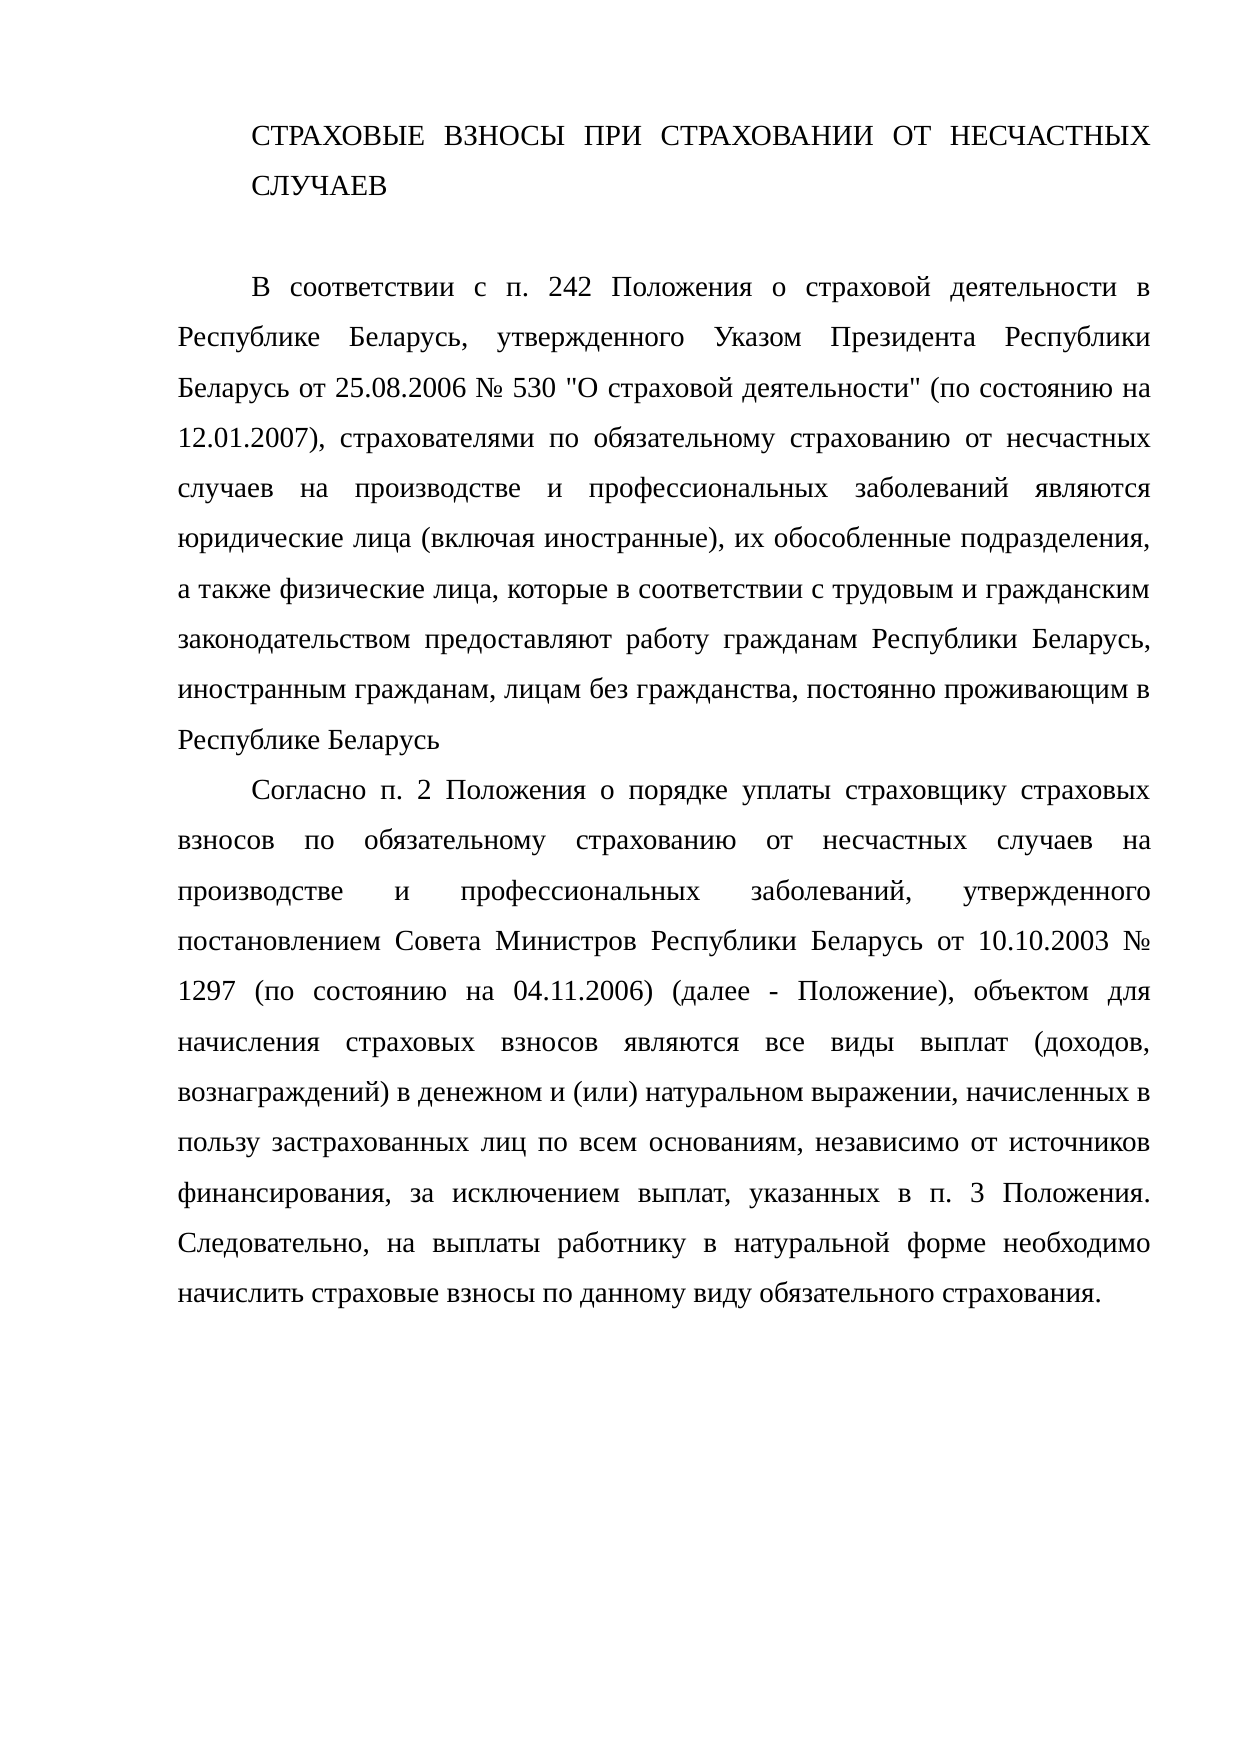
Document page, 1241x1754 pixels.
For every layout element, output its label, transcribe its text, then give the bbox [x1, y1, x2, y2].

text Согласно п. 2 Положения о порядке уплаты страховщику страховых взносов по обязательному страхованию от несчастных случаев на производстве и профессиональных заболеваний, утвержденного постановлением Совета Министров Республики Беларусь от 10.10.2003 № 1297 (по состоянию на 04.11.2006) (далее - Положение), объектом для начисления страховых взносов являются все виды выплат (доходов, вознаграждений) в денежном и (или) натуральном выражении, начисленных в пользу застрахованных лиц по всем основаниям, независимо от источников финансирования, за исключением выплат, указанных в п. 3 Положения. Следовательно, на выплаты работнику в натуральной форме необходимо начислить страховые взносы по данному виду обязательного страхования. [177, 772, 1152, 1309]
text В соответствии с п. 242 Положения о страховой деятельности в Республике Беларусь, утвержденного Указом Президента Республики Беларусь от 25.08.2006 № 530 "О страховой деятельности" (по состоянию на 12.01.2007), страхователями по обязательному страхованию от несчастных случаев на производстве и профессиональных заболеваний являются юридические лица (включая иностранные), их обособленные подразделения, а также физические лица, которые в соответствии с трудовым и гражданским законодательством предоставляют работу гражданам Республики Беларусь, иностранным гражданам, лицам без гражданства, постоянно проживающим в Республике Беларусь [177, 269, 1152, 755]
text Страховые взносы при страховании от несчастных случаев [251, 118, 1152, 202]
